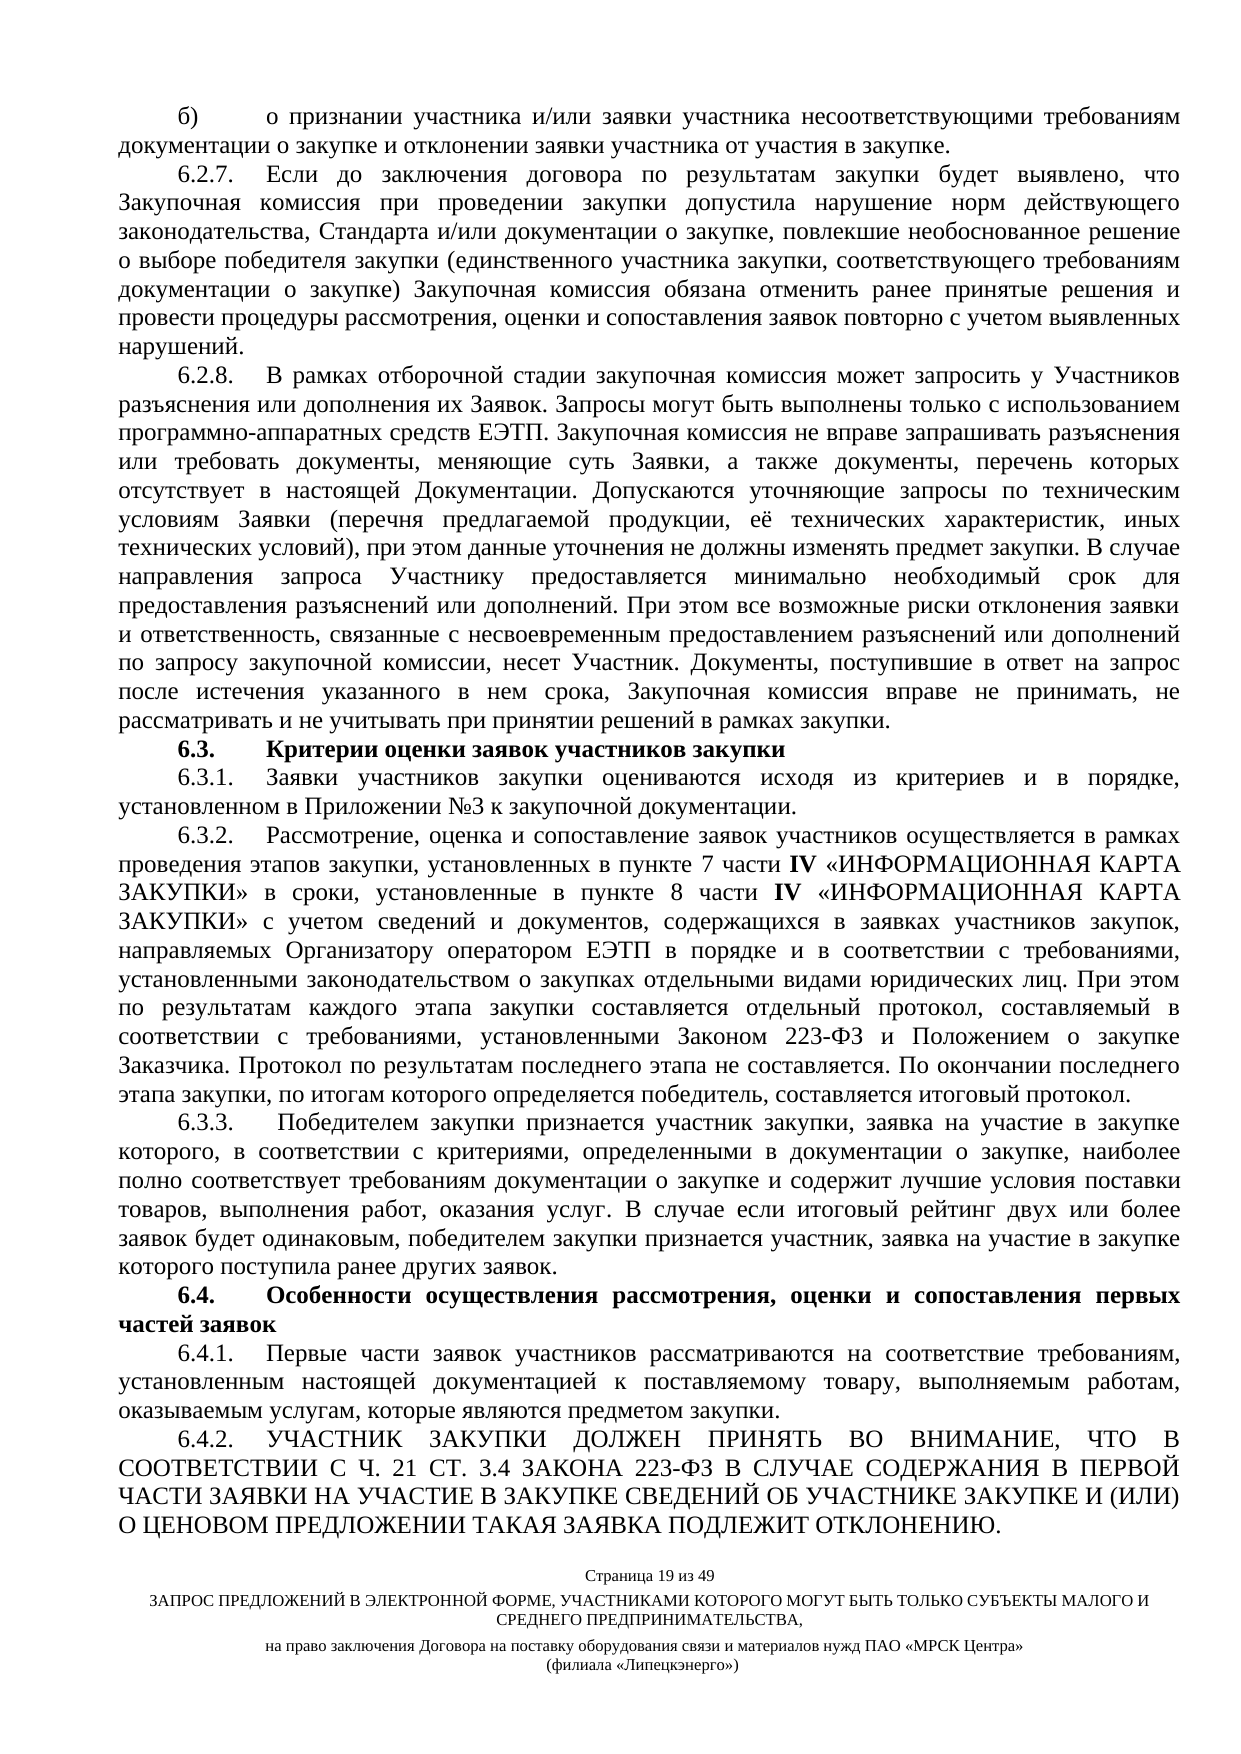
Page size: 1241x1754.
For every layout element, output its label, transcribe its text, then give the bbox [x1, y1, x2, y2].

subtitle УЧАСТНИК ЗАКУПКИ ДОЛЖЕН ПРИНЯТЬ ВО ВНИМАНИЕ, ЧТО В СООТВЕТСТВИИ С Ч. 21 СТ. 3.4 ЗАКОНА 223-ФЗ В СЛУЧАЕ СОДЕРЖАНИЯ В ПЕРВОЙ ЧАСТИ ЗАЯВКИ НА УЧАСТИЕ В ЗАКУПКЕ СВЕДЕНИЙ ОБ УЧАСТНИКЕ ЗАКУПКЕ И (ИЛИ) О ЦЕНОВОМ ПРЕДЛОЖЕНИИ ТАКАЯ ЗАЯВКА ПОДЛЕЖИТ ОТКЛОНЕНИЮ. [118, 1424, 1181, 1539]
subtitle Критерии оценки заявок участников закупки [118, 734, 1181, 762]
subtitle Первые части заявок участников рассматриваются на соответствие требованиям, установленным настоящей документацией к поставляемому товару, выполняемым работам, оказываемым услугам, которые являются предметом закупки. [118, 1338, 1181, 1424]
subtitle Победителем закупки признается участник закупки, заявка на участие в закупке которого, в соответствии с критериями, определенными в документации о закупке, наиболее полно соответствует требованиям документации о закупке и содержит лучшие условия поставки товаров, выполнения работ, оказания услуг. В случае если итоговый рейтинг двух или более заявок будет одинаковым, победителем закупки признается участник, заявка на участие в закупке которого поступила ранее других заявок. [118, 1107, 1181, 1280]
subtitle о признании участника и/или заявки участника несоответствующими требованиям документации о закупке и отклонении заявки участника от участия в закупке. [118, 101, 1181, 159]
subtitle Рассмотрение, оценка и сопоставление заявок участников осуществляется в рамках проведения этапов закупки, установленных в пункте 7 части IV «ИНФОРМАЦИОННАЯ КАРТА ЗАКУПКИ» в сроки, установленные в пункте 8 части IV «ИНФОРМАЦИОННАЯ КАРТА ЗАКУПКИ» с учетом сведений и документов, содержащихся в заявках участников закупок, направляемых Организатору оператором ЕЭТП в порядке и в соответствии с требованиями, установленными законодательством о закупках отдельными видами юридических лиц. При этом по результатам каждого этапа закупки составляется отдельный протокол, составляемый в соответствии с требованиями, установленными Законом 223-ФЗ и Положением о закупке Заказчика. Протокол по результатам последнего этапа не составляется. По окончании последнего этапа закупки, по итогам которого определяется победитель, составляется итоговый протокол. [118, 820, 1181, 1107]
subtitle Особенности осуществления рассмотрения, оценки и сопоставления первых частей заявок [118, 1280, 1181, 1338]
subtitle В рамках отборочной стадии закупочная комиссия может запросить у Участников разъяснения или дополнения их Заявок. Запросы могут быть выполнены только с использованием программно-аппаратных средств ЕЭТП. Закупочная комиссия не вправе запрашивать разъяснения или требовать документы, меняющие суть Заявки, а также документы, перечень которых отсутствует в настоящей Документации. Допускаются уточняющие запросы по техническим условиям Заявки (перечня предлагаемой продукции, её технических характеристик, иных технических условий), при этом данные уточнения не должны изменять предмет закупки. В случае направления запроса Участнику предоставляется минимально необходимый срок для предоставления разъяснений или дополнений. При этом все возможные риски отклонения заявки и ответственность, связанные с несвоевременным предоставлением разъяснений или дополнений по запросу закупочной комиссии, несет Участник. Документы, поступившие в ответ на запрос после истечения указанного в нем срока, Закупочная комиссия вправе не принимать, не рассматривать и не учитывать при принятии решений в рамках закупки. [118, 360, 1181, 734]
subtitle Если до заключения договора по результатам закупки будет выявлено, что Закупочная комиссия при проведении закупки допустила нарушение норм действующего законодательства, Стандарта и/или документации о закупке, повлекшие необоснованное решение о выборе победителя закупки (единственного участника закупки, соответствующего требованиям документации о закупке) Закупочная комиссия обязана отменить ранее принятые решения и провести процедуры рассмотрения, оценки и сопоставления заявок повторно с учетом выявленных нарушений. [118, 159, 1181, 360]
subtitle Заявки участников закупки оцениваются исходя из критериев и в порядке, установленном в Приложении №3 к закупочной документации. [118, 762, 1181, 820]
